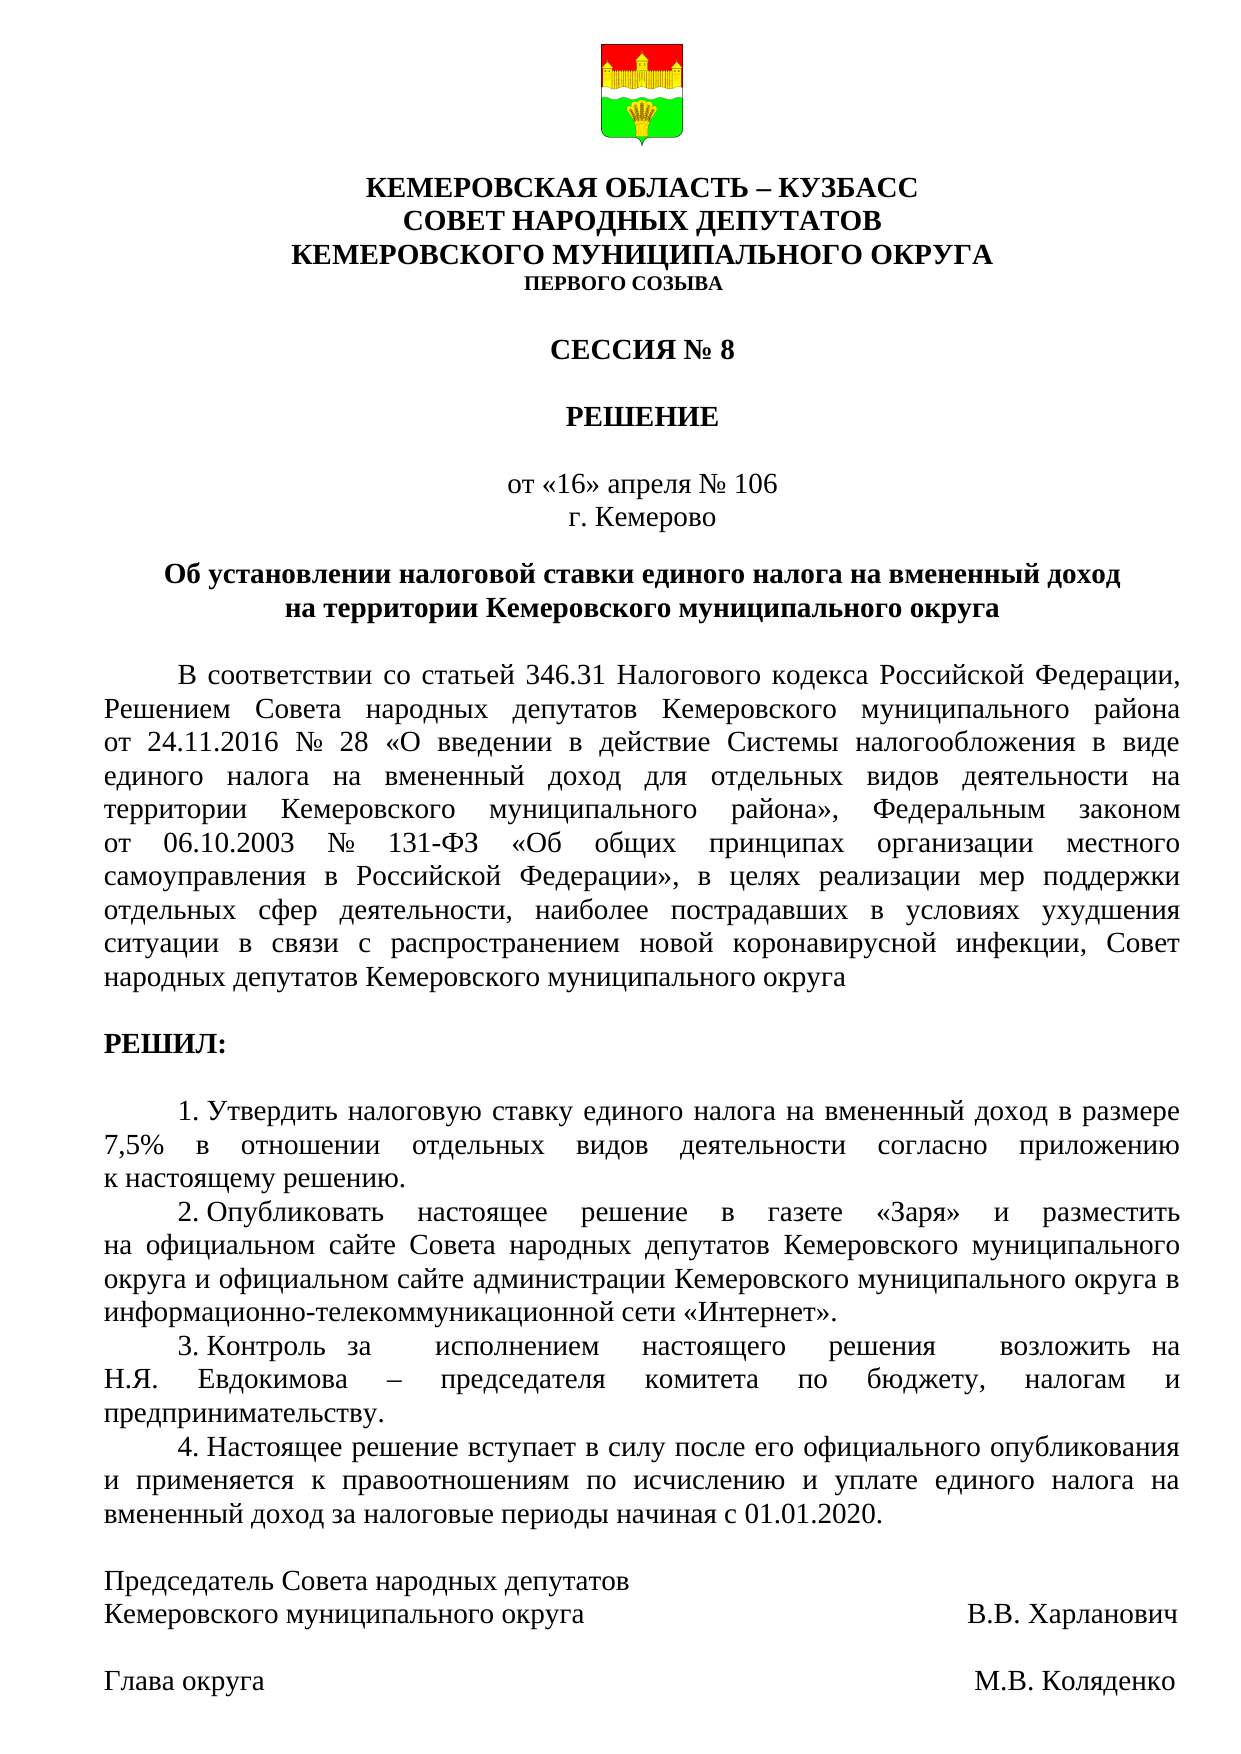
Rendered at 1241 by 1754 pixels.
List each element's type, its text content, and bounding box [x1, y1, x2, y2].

subtitle КЕМЕРОВСКОГО МУНИЦИПАЛЬНОГО ОКРУГА [103, 237, 1181, 270]
picture [601, 44, 683, 146]
text В соответствии со статьей 346.31 Налогового кодекса Российской Федерации, Решением Совета народных депутатов Кемеровского муниципального района от 24.11.2016 № 28 «О введении в действие Системы налогообложения в виде единого налога на вмененный доход для отдельных видов деятельности на территории Кемеровского муниципального района», Федеральным законом от 06.10.2003 № 131-ФЗ «Об общих принципах организации местного самоуправления в Российской Федерации», в целях реализации мер поддержки отдельных сфер деятельности, наиболее пострадавших в условиях ухудшения ситуации в связи с распространением новой коронавирусной инфекции, Совет народных депутатов Кемеровского муниципального округа [103, 657, 1181, 993]
list Контроль за исполнением настоящего решения возложить на Н.Я. Евдокимова – председателя комитета по бюджету, налогам и предпринимательству. [103, 1328, 1181, 1429]
text СЕССИЯ № 8 [103, 332, 1181, 366]
text Кемеровского муниципального округа В.В. Харланович [103, 1596, 1181, 1630]
text Глава округа М.В. Коляденко [103, 1663, 1181, 1697]
subtitle СОВЕТ НАРОДНЫХ ДЕПУТАТОВ [103, 203, 1181, 237]
text от «16» апреля № 106 [103, 466, 1181, 499]
text Председатель Совета народных депутатов [103, 1563, 1181, 1596]
list Утвердить налоговую ставку единого налога на вмененный доход в размере 7,5% в отношении отдельных видов деятельности согласно приложению к настоящему решению. [103, 1093, 1181, 1194]
text Об установлении налоговой ставки единого налога на вмененный доход [103, 557, 1181, 590]
list Опубликовать настоящее решение в газете «Заря» и разместить на официальном сайте Совета народных депутатов Кемеровского муниципального округа и официальном сайте администрации Кемеровского муниципального округа в информационно-телекоммуникационной сети «Интернет». [103, 1194, 1181, 1328]
text РЕШЕНИЕ [103, 399, 1181, 433]
list Настоящее решение вступает в силу после его официального опубликования и применяется к правоотношениям по исчислению и уплате единого налога на вмененный доход за налоговые периоды начиная с 01.01.2020. [103, 1429, 1181, 1529]
text г. Кемерово [103, 499, 1181, 533]
text РЕШИЛ: [103, 1026, 1181, 1060]
subtitle КЕМЕРОВСКАЯ ОБЛАСТЬ – КУЗБАСС [103, 170, 1181, 203]
text ПЕРВОГО СОЗЫВА [66, 270, 1181, 294]
text на территории Кемеровского муниципального округа [103, 590, 1181, 624]
